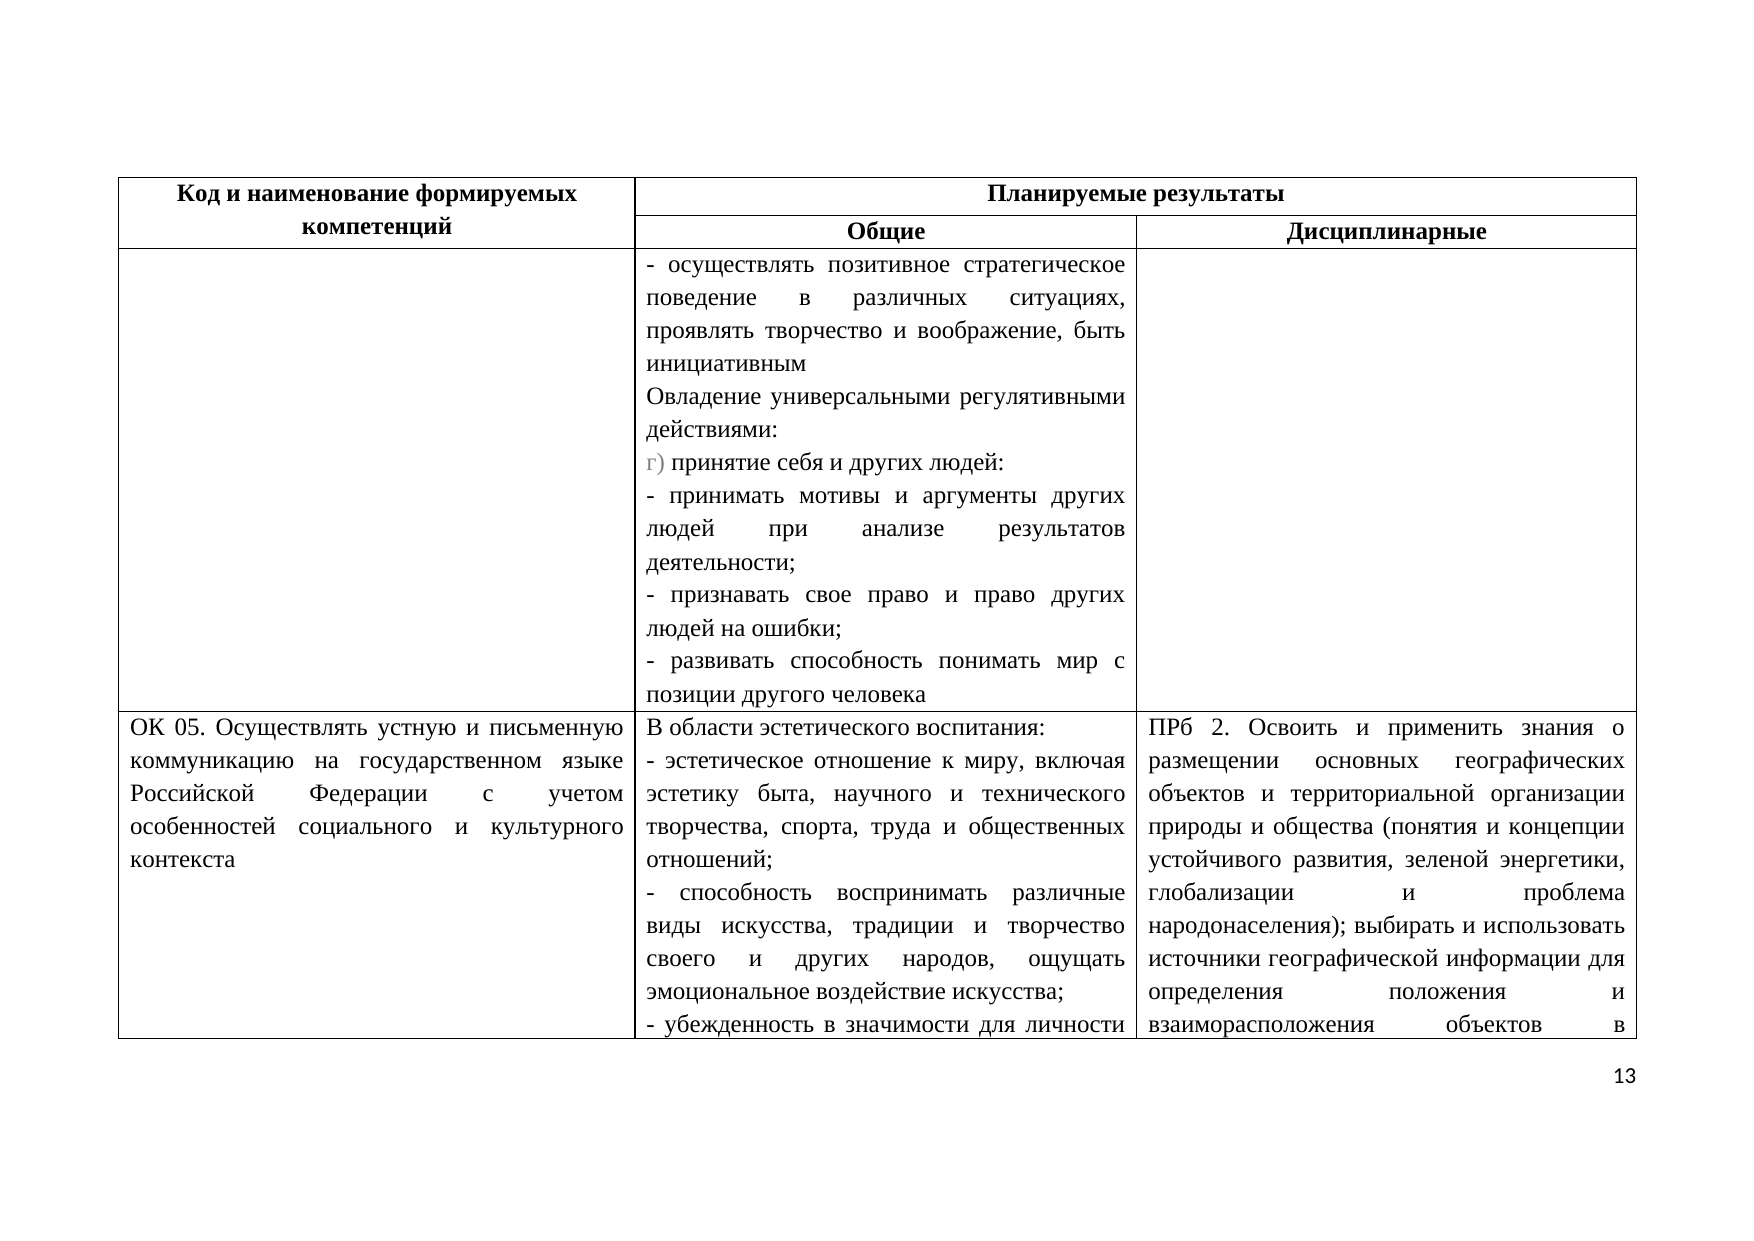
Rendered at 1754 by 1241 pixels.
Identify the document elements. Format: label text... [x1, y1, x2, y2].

table_cell Дисциплинарные [1137, 216, 1636, 248]
table_header Код и наименование формируемых компетенций [119, 178, 634, 248]
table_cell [636, 712, 1136, 1038]
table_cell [119, 712, 634, 1038]
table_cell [1137, 249, 1636, 711]
table_header Планируемые результаты [636, 178, 1636, 215]
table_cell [119, 249, 634, 711]
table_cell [636, 249, 1136, 711]
table_cell Общие [636, 216, 1136, 248]
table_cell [1137, 712, 1636, 1038]
